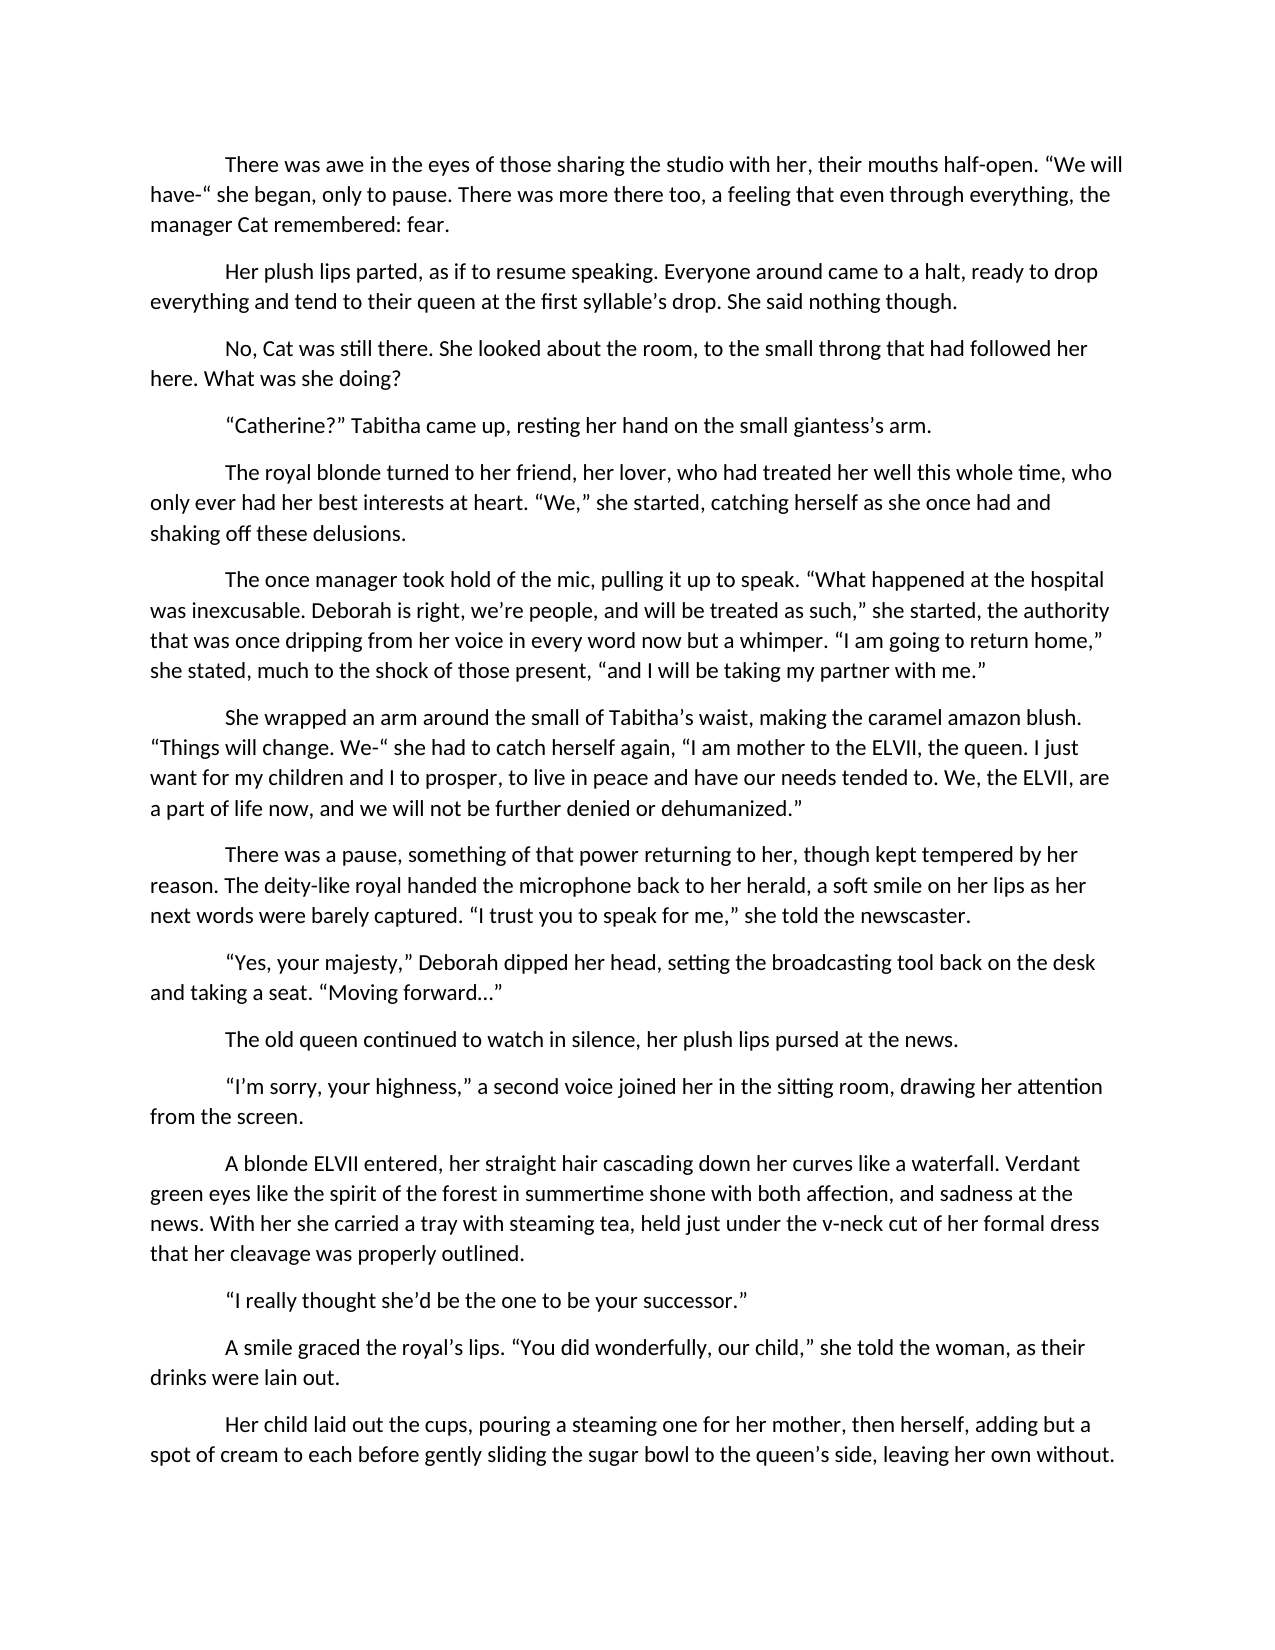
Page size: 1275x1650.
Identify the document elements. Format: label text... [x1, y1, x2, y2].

text The old queen continued to watch in silence, her plush lips pursed at the news. [150, 1025, 1125, 1053]
text No, Cat was still there. She looked about the room, to the small throng that had followed her here. What was she doing? [150, 334, 1125, 393]
text A smile graced the royal’s lips. “You did wonderfully, our child,” she told the woman, as their drinks were lain out. [150, 1333, 1125, 1392]
text There was a pause, something of that power returning to her, though kept tempered by her reason. The deity-like royal handed the microphone back to her herald, a soft smile on her lips as her next words were barely captured. “I trust you to speak for me,” she told the newscaster. [150, 841, 1125, 929]
text She wrapped an arm around the small of Tabitha’s waist, making the caramel amazon blush. “Things will change. We-“ she had to catch herself again, “I am mother to the ELVII, the queen. I just want for my children and I to prosper, to live in peace and have our needs tended to. We, the ELVII, are a part of life now, and we will not be further denied or dehumanized.” [150, 703, 1125, 822]
text “I really thought she’d be the one to be your successor.” [150, 1286, 1125, 1314]
text There was awe in the eyes of those sharing the studio with her, their mouths half-open. “We will have-“ she began, only to pause. There was more there too, a feeling that even through everything, the manager Cat remembered: fear. [150, 150, 1125, 238]
text “Catherine?” Tabitha came up, resting her hand on the small giantess’s arm. [150, 411, 1125, 439]
text The once manager took hold of the mic, pulling it up to speak. “What happened at the hospital was inexcusable. Deborah is right, we’re people, and will be treated as such,” she started, the authority that was once dripping from her voice in every word now but a whimper. “I am going to return home,” she stated, much to the shock of those present, “and I will be taking my partner with me.” [150, 566, 1125, 684]
text The royal blonde turned to her friend, her lover, who had treated her well this whole time, who only ever had her best interests at heart. “We,” she started, catching herself as she once had and shaking off these delusions. [150, 458, 1125, 547]
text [150, 1410, 1125, 1469]
text “I’m sorry, your highness,” a second voice joined her in the sitting room, drawing her attention from the screen. [150, 1072, 1125, 1130]
text Her plush lips parted, as if to resume speaking. Everyone around came to a halt, ready to drop everything and tend to their queen at the first syllable’s drop. She said nothing though. [150, 257, 1125, 316]
text “Yes, your majesty,” Deborah dipped her head, setting the broadcasting tool back on the desk and taking a seat. “Moving forward…” [150, 948, 1125, 1006]
text A blonde ELVII entered, her straight hair cascading down her curves like a waterfall. Verdant green eyes like the spirit of the forest in summertime shone with both affection, and sadness at the news. With her she carried a tray with steaming tea, held just under the v-neck cut of her formal dress that her cleavage was properly outlined. [150, 1149, 1125, 1268]
